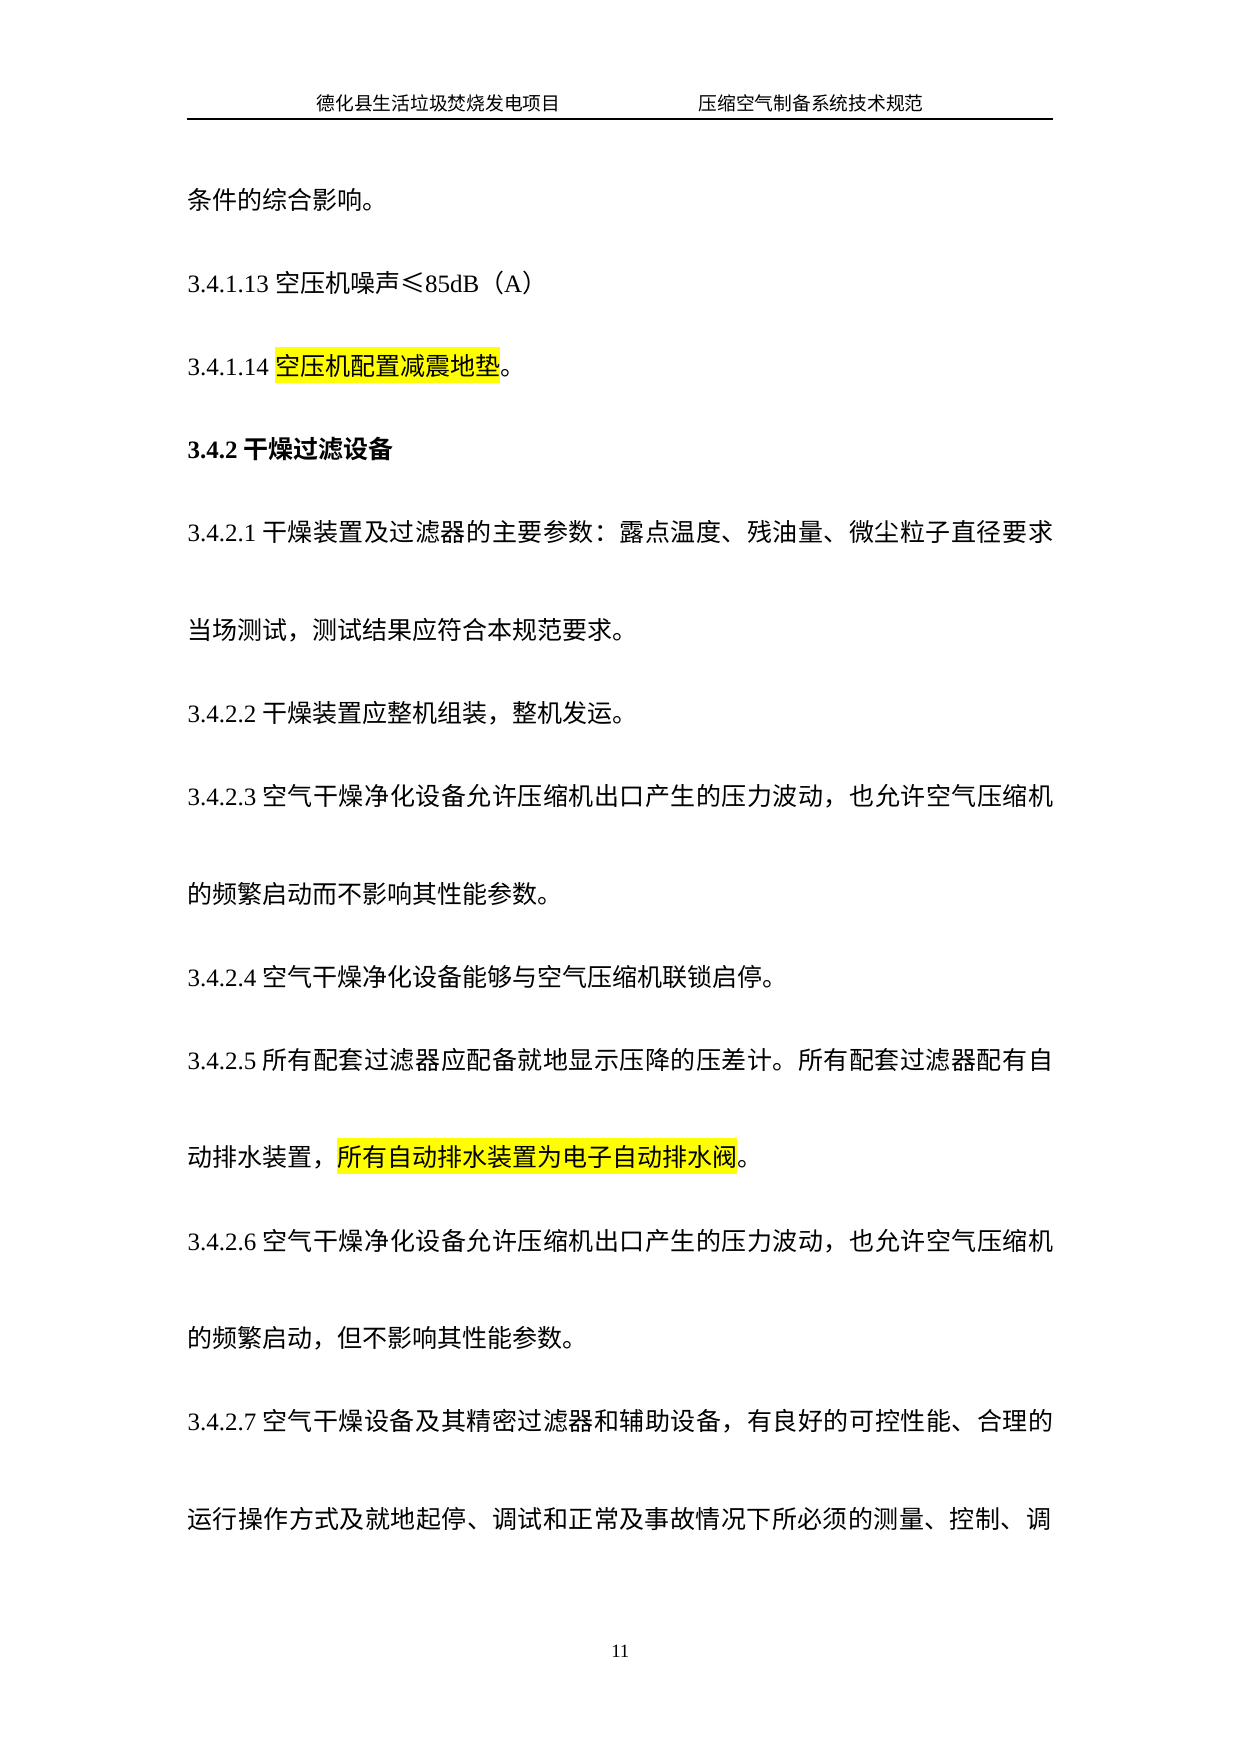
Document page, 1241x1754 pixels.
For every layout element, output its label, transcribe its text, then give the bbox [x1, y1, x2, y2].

list 空气干燥净化设备能够与空气压缩机联锁启停。 [187, 943, 1053, 1008]
list 干燥装置应整机组装，整机发运。 [187, 679, 1053, 744]
list 干燥过滤设备 [187, 415, 1053, 480]
list 所有配套过滤器应配备就地显示压降的压差计。所有配套过滤器配有自动排水装置，所有自动排水装置为电子自动排水阀。 [187, 1026, 1053, 1188]
list 空压机噪声≤85dB（A） [187, 249, 1053, 314]
list 干燥装置及过滤器的主要参数：露点温度、残油量、微尘粒子直径要求当场测试，测试结果应符合本规范要求。 [187, 498, 1053, 661]
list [187, 1387, 1053, 1550]
list 空气干燥净化设备允许压缩机出口产生的压力波动，也允许空气压缩机的频繁启动，但不影响其性能参数。 [187, 1207, 1053, 1369]
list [187, 166, 1053, 231]
list 空压机配置减震地垫。 [187, 332, 1053, 397]
list 空气干燥净化设备允许压缩机出口产生的压力波动，也允许空气压缩机的频繁启动而不影响其性能参数。 [187, 762, 1053, 925]
